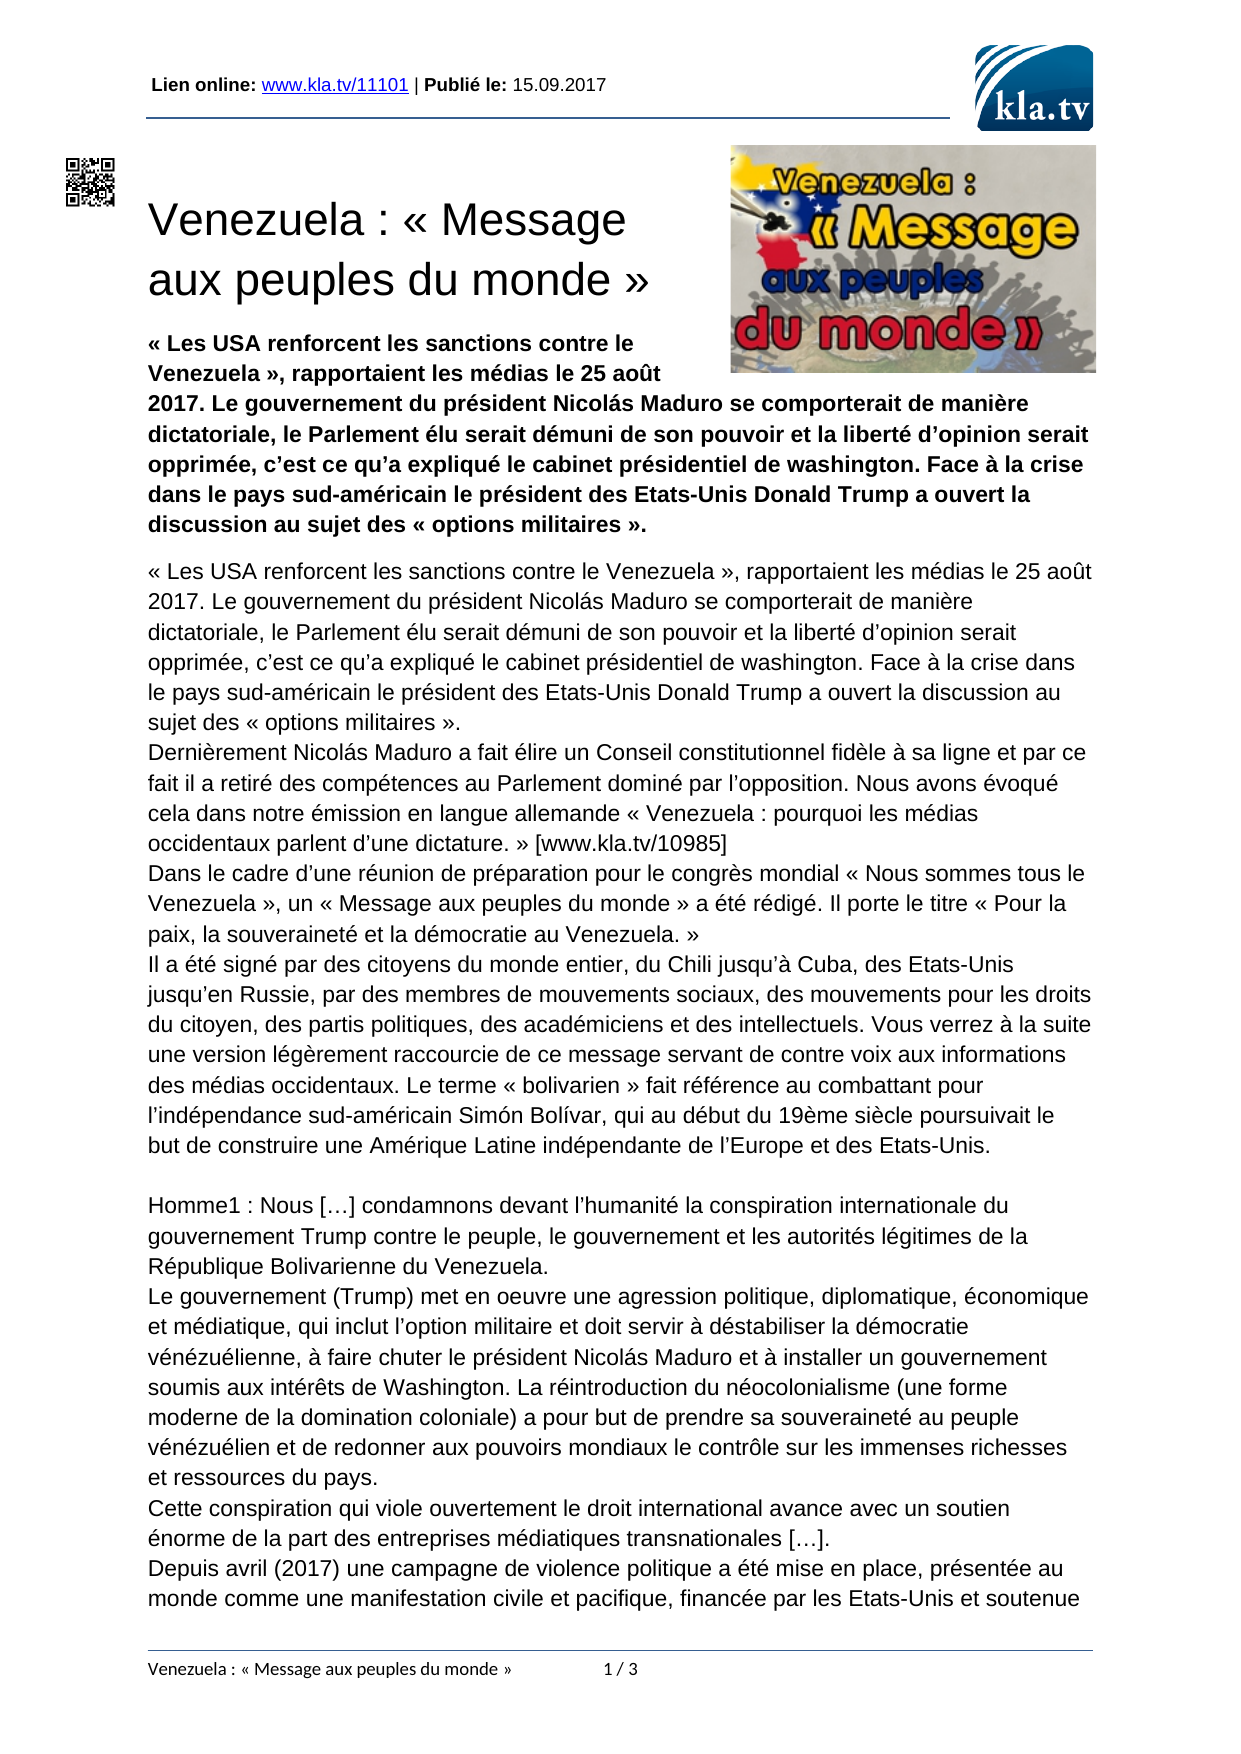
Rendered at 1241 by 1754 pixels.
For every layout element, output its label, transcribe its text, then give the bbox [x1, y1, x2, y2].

text Venezuela : « Message aux peuples du monde » [148, 192, 1093, 306]
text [148, 558, 1093, 1612]
text « Les USA renforcent les sanctions contre le Venezuela », rapportaient les médias le 25 août 2017. Le gouvernement du président Nicolás Maduro se comporterait de manière dictatoriale, le Parlement élu serait démuni de son pouvoir et la liberté d’opinion serait opprimée, c’est ce qu’a expliqué le cabinet présidentiel de washington. Face à la crise dans le pays sud-américain le président des Etats-Unis Donald Trump a ouvert la discussion au sujet des « options militaires ». [148, 330, 1093, 538]
